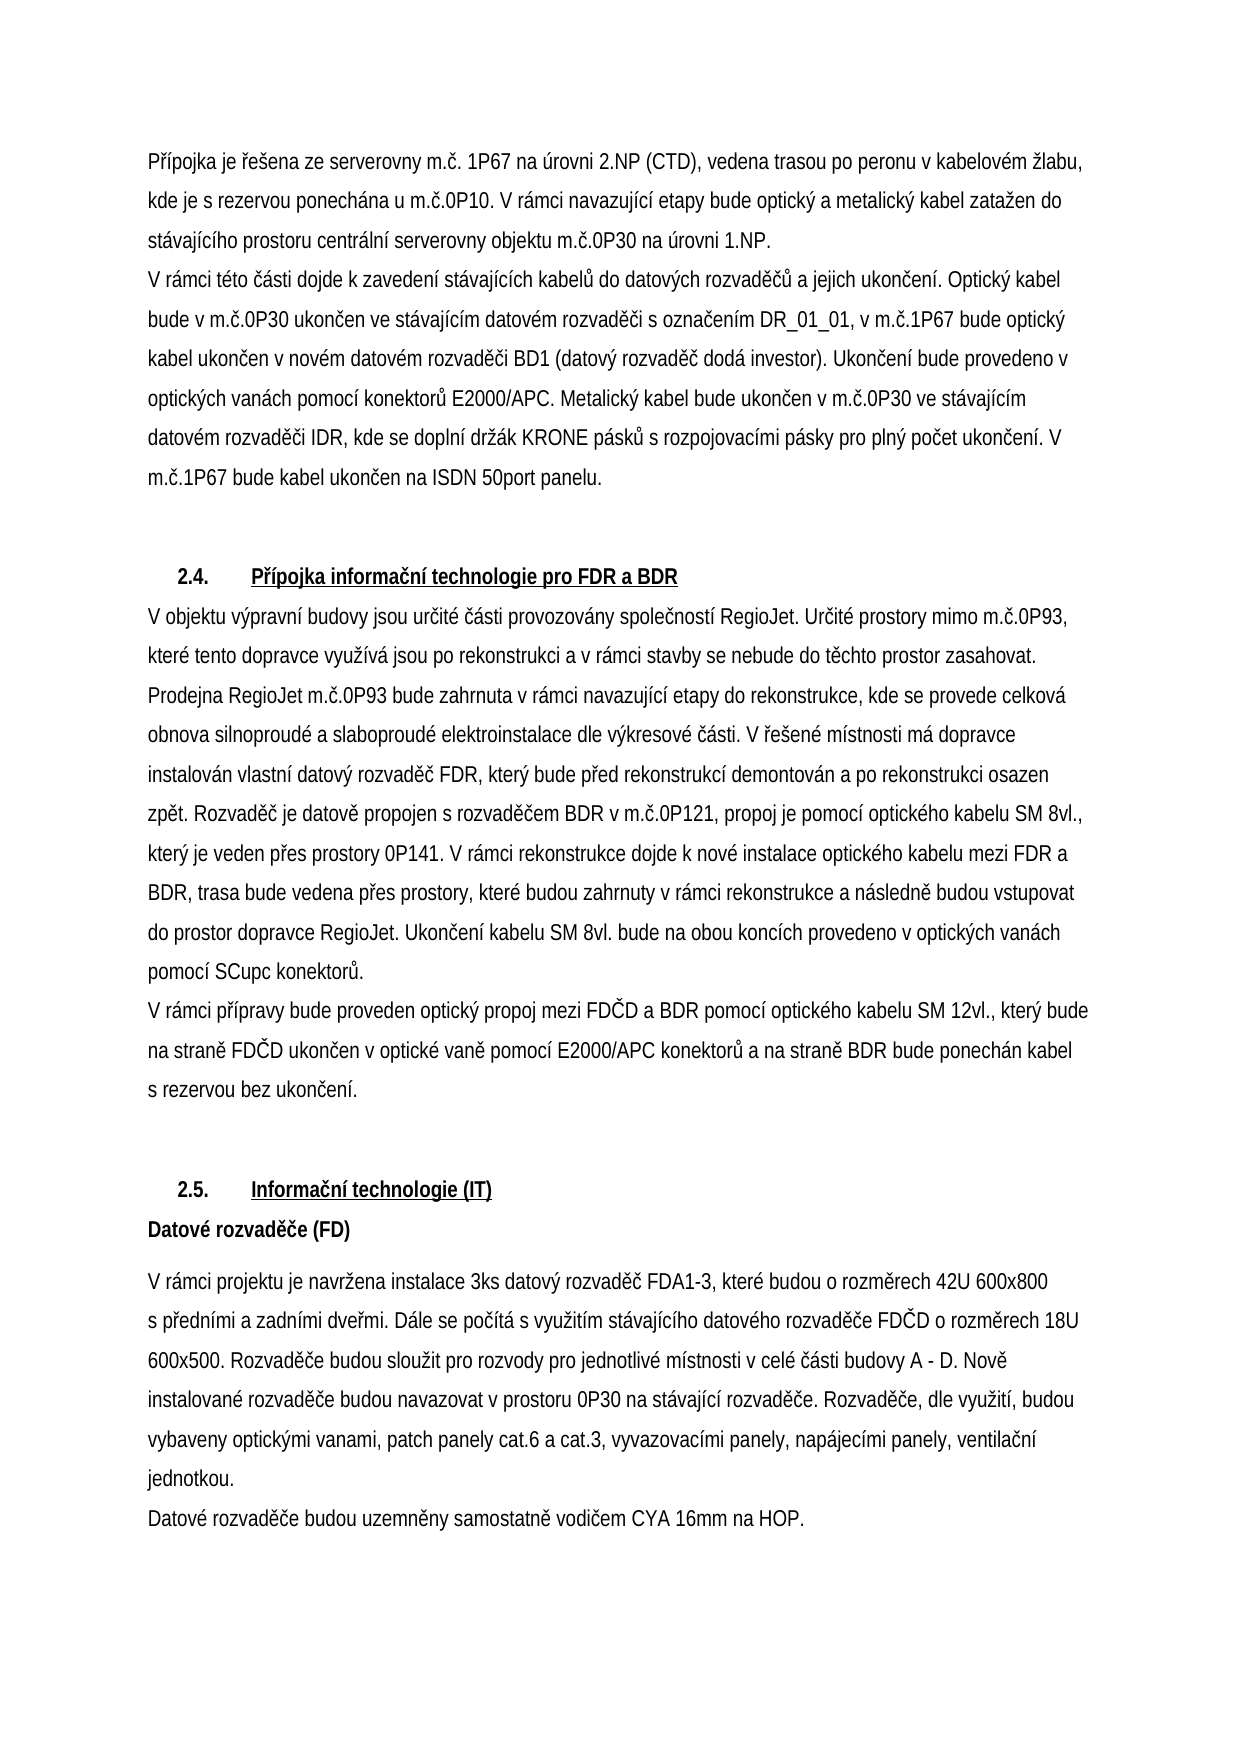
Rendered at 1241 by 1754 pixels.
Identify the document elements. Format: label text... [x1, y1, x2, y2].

subtitle Přípojka informační technologie pro FDR a BDR [177, 563, 1093, 589]
text Datové rozvaděče budou uzemněny samostatně vodičem CYA 16mm na HOP. [148, 1504, 1093, 1531]
text Datové rozvaděče (FD) [148, 1216, 1093, 1242]
text V objektu výpravní budovy jsou určité části provozovány společností RegioJet. Určité prostory mimo m.č.0P93, které tento dopravce využívá jsou po rekonstrukci a v rámci stavby se nebude do těchto prostor zasahovat. Prodejna RegioJet m.č.0P93 bude zahrnuta v rámci navazující etapy do rekonstrukce, kde se provede celková obnova silnoproudé a slaboproudé elektroinstalace dle výkresové části. V řešené místnosti má dopravce instalován vlastní datový rozvaděč FDR, který bude před rekonstrukcí demontován a po rekonstrukci osazen zpět. Rozvaděč je datově propojen s rozvaděčem BDR v m.č.0P121, propoj je pomocí optického kabelu SM 8vl., který je veden přes prostory 0P141. V rámci rekonstrukce dojde k nové instalace optického kabelu mezi FDR a BDR, trasa bude vedena přes prostory, které budou zahrnuty v rámci rekonstrukce a následně budou vstupovat do prostor dopravce RegioJet. Ukončení kabelu SM 8vl. bude na obou koncích provedeno v optických vanách pomocí SCupc konektorů. [148, 603, 1093, 984]
text V rámci přípravy bude proveden optický propoj mezi FDČD a BDR pomocí optického kabelu SM 12vl., který bude na straně FDČD ukončen v optické vaně pomocí E2000/APC konektorů a na straně BDR bude ponechán kabel s rezervou bez ukončení. [148, 997, 1093, 1103]
text Přípojka je řešena ze serverovny m.č. 1P67 na úrovni 2.NP (CTD), vedena trasou po peronu v kabelovém žlabu, kde je s rezervou ponechána u m.č.0P10. V rámci navazující etapy bude optický a metalický kabel zatažen do stávajícího prostoru centrální serverovny objektu m.č.0P30 na úrovni 1.NP. [148, 148, 1093, 253]
text V rámci této části dojde k zavedení stávajících kabelů do datových rozvaděčů a jejich ukončení. Optický kabel bude v m.č.0P30 ukončen ve stávajícím datovém rozvaděči s označením DR_01_01, v m.č.1P67 bude optický kabel ukončen v novém datovém rozvaděči BD1 (datový rozvaděč dodá investor). Ukončení bude provedeno v optických vanách pomocí konektorů E2000/APC. Metalický kabel bude ukončen v m.č.0P30 ve stávajícím datovém rozvaděči IDR, kde se doplní držák KRONE pásků s rozpojovacími pásky pro plný počet ukončení. V m.č.1P67 bude kabel ukončen na ISDN 50port panelu. [148, 266, 1093, 490]
text V rámci projektu je navržena instalace 3ks datový rozvaděč FDA1-3, které budou o rozměrech 42U 600x800 s předními a zadními dveřmi. Dále se počítá s využitím stávajícího datového rozvaděče FDČD o rozměrech 18U 600x500. Rozvaděče budou sloužit pro rozvody pro jednotlivé místnosti v celé části budovy A - D. Nově instalované rozvaděče budou navazovat v prostoru 0P30 na stávající rozvaděče. Rozvaděče, dle využití, budou vybaveny optickými vanami, patch panely cat.6 a cat.3, vyvazovacími panely, napájecími panely, ventilační jednotkou. [148, 1268, 1093, 1491]
subtitle Informační technologie (IT) [177, 1176, 1093, 1203]
